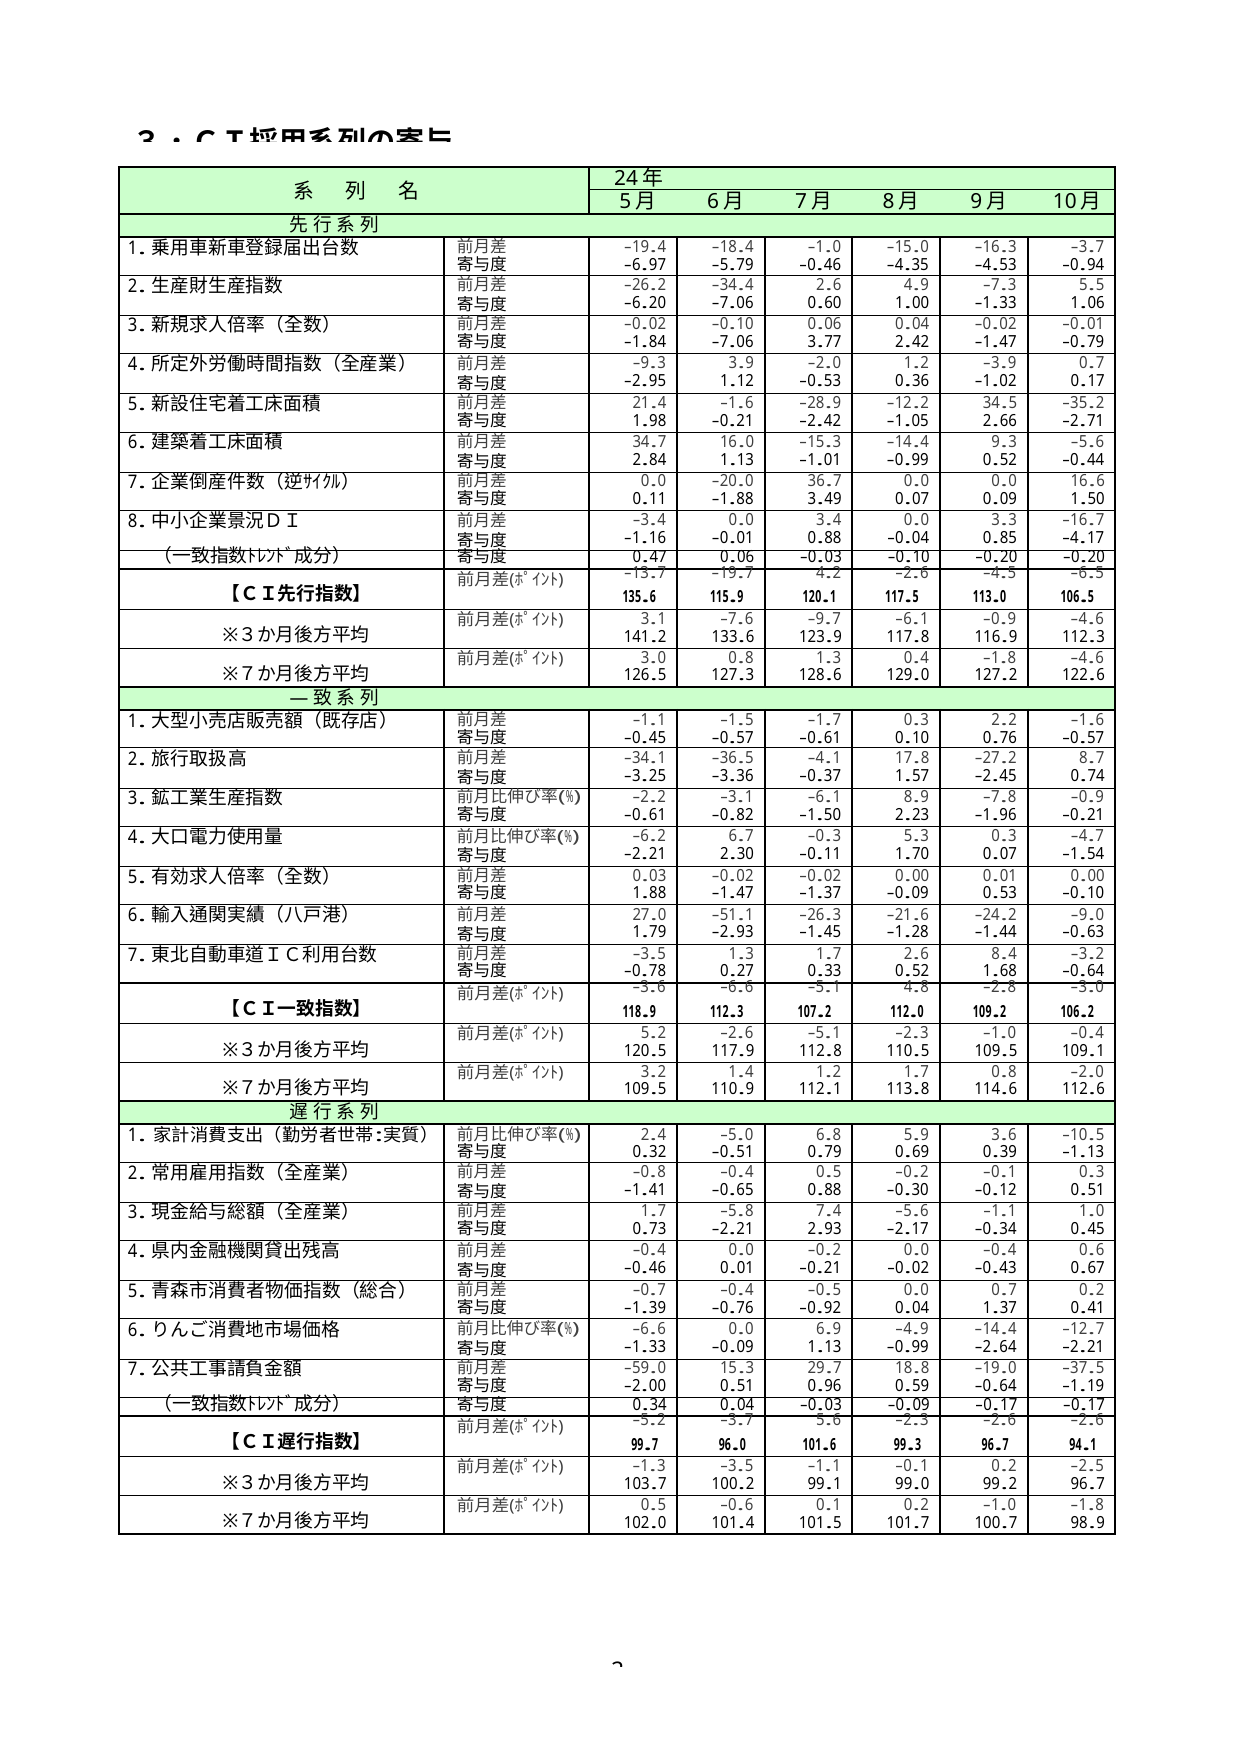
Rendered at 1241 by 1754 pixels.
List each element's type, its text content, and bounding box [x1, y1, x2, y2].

table_cell ※７か月後方平均 [120, 649, 443, 686]
table_cell 遅 行 系 列 [120, 1102, 1114, 1123]
table_cell 前月差(ﾎﾟｲﾝﾄ) [445, 1457, 588, 1495]
table_cell 0.3 0.51 [1029, 1163, 1114, 1202]
table_cell 3. 新規求人倍率（全数） [120, 316, 443, 353]
table_cell 6. 輸入通関実績（八戸港） [120, 905, 443, 944]
table_cell 0.7 1.37 [941, 1281, 1027, 1318]
table_cell -6.1 -1.50 [766, 789, 851, 826]
table_cell -0.1 99.0 [853, 1457, 939, 1495]
table_cell 3.3 0.85 [941, 511, 1027, 550]
table_cell -5.8 -2.21 [678, 1203, 764, 1240]
table_cell 前月差(ﾎﾟｲﾝﾄ) [445, 570, 588, 608]
table_cell 36.7 3.49 [766, 473, 851, 510]
table_cell 18.8 0.59 [853, 1360, 939, 1397]
table_cell -0.8 -1.41 [590, 1163, 676, 1202]
table_cell -21.6 -1.28 [853, 905, 939, 944]
table_cell （一致指数ﾄﾚﾝﾄﾞ成分） [120, 1398, 443, 1415]
table_cell -6.6 112.3 [678, 984, 764, 1023]
table_cell 0.0 -0.09 [678, 1319, 764, 1358]
table_cell ※７か月後方平均 [120, 1063, 443, 1100]
table_cell 前月差 寄与度 [445, 711, 588, 747]
table_cell 前月差(ﾎﾟｲﾝﾄ) [445, 1496, 588, 1533]
table_cell 5. 有効求人倍率（全数） [120, 867, 443, 904]
table_cell -1.5 -0.57 [678, 711, 764, 747]
table_cell 5月 6月 7月 8月 9月 10月 [590, 190, 1114, 213]
table_cell -1.6 -0.21 [678, 394, 764, 431]
table_cell 5. 新設住宅着工床面積 [120, 394, 443, 431]
table_cell 0.7 0.17 [1029, 354, 1114, 393]
table_cell -5.0 -0.51 [678, 1125, 764, 1161]
table_cell 2.2 0.76 [941, 711, 1027, 747]
table_cell -4.6 122.6 [1029, 649, 1114, 686]
table_cell 前月差(ﾎﾟｲﾝﾄ) [445, 1024, 588, 1062]
table_cell 1.3 0.27 [678, 945, 764, 982]
table_cell -6.2 -2.21 [590, 827, 676, 866]
table_cell -5.2 99.7 [590, 1417, 676, 1456]
table_cell 0.3 0.07 [941, 827, 1027, 866]
table_cell 4. 県内金融機関貸出残高 [120, 1241, 443, 1280]
table_cell -0.02 -1.37 [766, 867, 851, 904]
table_cell -37.5 -1.19 [1029, 1360, 1114, 1397]
table_cell -7.8 -1.96 [941, 789, 1027, 826]
table_cell -28.9 -2.42 [766, 394, 851, 431]
table_cell （一致指数ﾄﾚﾝﾄﾞ成分） [120, 551, 443, 567]
table_cell -5.6 -0.44 [1029, 433, 1114, 471]
table_cell 6.8 0.79 [766, 1125, 851, 1161]
table_cell -2.8 109.2 [941, 984, 1027, 1023]
table_cell 0.06 [678, 551, 764, 567]
table_cell -0.4 -0.43 [941, 1241, 1027, 1280]
table_cell -15.3 -1.01 [766, 433, 851, 471]
table_cell 前月差寄与度 [445, 276, 588, 314]
table_cell -3.0 106.2 [1029, 984, 1114, 1023]
table_cell 3.9 1.12 [678, 354, 764, 393]
table_cell 0.2 99.2 [941, 1457, 1027, 1495]
table_cell 0.0 0.07 [853, 473, 939, 510]
table_cell 0.5 0.88 [766, 1163, 851, 1202]
table_cell 寄与度 [445, 551, 588, 567]
table_cell 前月比伸び率(%) 寄与度 [445, 789, 588, 826]
table_cell -4.6 112.3 [1029, 610, 1114, 647]
table_cell 1.7 0.73 [590, 1203, 676, 1240]
table_cell 3.6 0.39 [941, 1125, 1027, 1161]
table_cell -0.9 116.9 [941, 610, 1027, 647]
table_cell 前月差 寄与度 [445, 394, 588, 431]
table_cell 6.7 2.30 [678, 827, 764, 866]
table_cell -6.6 -1.33 [590, 1319, 676, 1358]
table_cell 7. 公共工事請負金額 [120, 1360, 443, 1397]
table_cell 5.2 120.5 [590, 1024, 676, 1062]
table_cell 5.9 0.69 [853, 1125, 939, 1161]
table_cell -0.09 [853, 1398, 939, 1415]
table_cell 前月差(ﾎﾟｲﾝﾄ) [445, 1063, 588, 1100]
table_cell -0.02 -1.47 [941, 316, 1027, 353]
table_cell 前月比伸び率(%)寄与度 [445, 1319, 588, 1358]
table_cell 21.4 1.98 [590, 394, 676, 431]
table_cell -0.7 -1.39 [590, 1281, 676, 1318]
table_cell -0.9 -0.21 [1029, 789, 1114, 826]
table_cell 3.4 0.88 [766, 511, 851, 550]
table_cell 前月差寄与度 [445, 748, 588, 787]
table_cell -7.6 133.6 [678, 610, 764, 647]
table_cell 0.47 [590, 551, 676, 567]
table_cell -1.1 -0.34 [941, 1203, 1027, 1240]
table_cell -0.1 -0.12 [941, 1163, 1027, 1202]
table_cell 0.04 [678, 1398, 764, 1415]
table_cell 1.7 113.8 [853, 1063, 939, 1100]
table_cell 前月差(ﾎﾟｲﾝﾄ) [445, 984, 588, 1023]
table_cell 前月差寄与度 [445, 433, 588, 471]
table_cell 0.0 0.09 [941, 473, 1027, 510]
table_cell -51.1 -2.93 [678, 905, 764, 944]
table_cell -5.6 -2.17 [853, 1203, 939, 1240]
table_cell 7. 企業倒産件数（逆ｻｲｸﾙ） [120, 473, 443, 510]
table_cell 前月差 寄与度 [445, 1360, 588, 1397]
table_cell -1.0 100.7 [941, 1496, 1027, 1533]
table_cell -2.0 -0.53 [766, 354, 851, 393]
table_cell -2.0 112.6 [1029, 1063, 1114, 1100]
table_cell 6. りんご消費地市場価格 [120, 1319, 443, 1358]
table_cell -2.3 99.3 [853, 1417, 939, 1456]
table_cell -4.1 -0.37 [766, 748, 851, 787]
table_cell 前月比伸び率(%) 寄与度 [445, 1125, 588, 1161]
table_header 24年 [590, 168, 1114, 189]
table_cell -0.6 101.4 [678, 1496, 764, 1533]
table_cell -6.1 117.8 [853, 610, 939, 647]
table_cell -0.4 109.1 [1029, 1024, 1114, 1062]
table_cell -4.7 -1.54 [1029, 827, 1114, 866]
table_cell 16.6 1.50 [1029, 473, 1114, 510]
table_cell -2.6 117.9 [678, 1024, 764, 1062]
table_cell -3.9 -1.02 [941, 354, 1027, 393]
table_cell -35.2 -2.71 [1029, 394, 1114, 431]
table_cell 4.9 1.00 [853, 276, 939, 314]
table_cell 前月差(ﾎﾟｲﾝﾄ) [445, 610, 588, 647]
table_cell -2.3 110.5 [853, 1024, 939, 1062]
table_cell -4.5 113.0 [941, 570, 1027, 608]
table_cell 29.7 0.96 [766, 1360, 851, 1397]
table_cell -0.20 [1029, 551, 1114, 567]
table_cell -9.3 -2.95 [590, 354, 676, 393]
table_cell 前月差 寄与度 [445, 1203, 588, 1240]
table_cell -0.2 -0.30 [853, 1163, 939, 1202]
table_cell 0.5 102.0 [590, 1496, 676, 1533]
table_cell -14.4 -2.64 [941, 1319, 1027, 1358]
table_cell ※７か月後方平均 [120, 1496, 443, 1533]
table_cell 0.4 129.0 [853, 649, 939, 686]
table_cell 1. 家計消費支出（勤労者世帯:実質） [120, 1125, 443, 1161]
table_cell -0.02 -1.84 [590, 316, 676, 353]
table_cell -0.03 [766, 551, 851, 567]
table_cell -0.03 [766, 1398, 851, 1415]
table_cell -1.6 -0.57 [1029, 711, 1114, 747]
table_cell -34.4 -7.06 [678, 276, 764, 314]
table_cell 2.6 0.52 [853, 945, 939, 982]
table_cell -4.9 -0.99 [853, 1319, 939, 1358]
table_cell 3.0 126.5 [590, 649, 676, 686]
table_cell -1.1 -0.45 [590, 711, 676, 747]
table_cell -5.1 112.8 [766, 1024, 851, 1062]
table_cell -1.0 -0.46 [766, 238, 851, 274]
table_cell 9.3 0.52 [941, 433, 1027, 471]
table_cell 2.4 0.32 [590, 1125, 676, 1161]
table_cell 0.0 -0.02 [853, 1241, 939, 1280]
table_cell -0.4 -0.76 [678, 1281, 764, 1318]
table_cell ※３か月後方平均 [120, 1457, 443, 1495]
table_cell 27.0 1.79 [590, 905, 676, 944]
table_cell 7. 東北自動車道ＩＣ利用台数 [120, 945, 443, 982]
table_cell -3.5 -0.78 [590, 945, 676, 982]
table_cell 0.01 0.53 [941, 867, 1027, 904]
table_cell 0.00 -0.10 [1029, 867, 1114, 904]
table_cell -15.0 -4.35 [853, 238, 939, 274]
table_cell 5. 青森市消費者物価指数（総合） [120, 1281, 443, 1318]
table_cell 0.03 1.88 [590, 867, 676, 904]
table_cell -36.5 -3.36 [678, 748, 764, 787]
table_cell 0.2 0.41 [1029, 1281, 1114, 1318]
table_cell 1. 大型小売店販売額（既存店） [120, 711, 443, 747]
table_cell 前月差 寄与度 [445, 867, 588, 904]
table_cell 0.6 0.67 [1029, 1241, 1114, 1280]
table_cell -20.0 -1.88 [678, 473, 764, 510]
table_cell 2. 常用雇用指数（全産業） [120, 1163, 443, 1202]
table_cell 2. 生産財生産指数 [120, 276, 443, 314]
table_cell 34.5 2.66 [941, 394, 1027, 431]
table_cell -3.1 -0.82 [678, 789, 764, 826]
table_cell 15.3 0.51 [678, 1360, 764, 1397]
table_cell -19.0 -0.64 [941, 1360, 1027, 1397]
table_cell 前月差 寄与度 [445, 238, 588, 274]
table_cell 8.7 0.74 [1029, 748, 1114, 787]
table_cell 【ＣＩ先行指数】 [120, 570, 443, 608]
table_cell -0.20 [941, 551, 1027, 567]
table_cell 5.3 1.70 [853, 827, 939, 866]
table_cell -0.5 -0.92 [766, 1281, 851, 1318]
table_cell ※３か月後方平均 [120, 1024, 443, 1062]
table_cell -0.4 -0.46 [590, 1241, 676, 1280]
table_cell 4. 所定外労働時間指数（全産業） [120, 354, 443, 393]
table_cell -10.5 -1.13 [1029, 1125, 1114, 1161]
table_cell -0.2 -0.21 [766, 1241, 851, 1280]
table_cell 4.2 120.1 [766, 570, 851, 608]
table_cell -12.2 -1.05 [853, 394, 939, 431]
table_cell 0.8 114.6 [941, 1063, 1027, 1100]
table_cell 前月差寄与度 [445, 1163, 588, 1202]
table_cell -3.7 -0.94 [1029, 238, 1114, 274]
table_cell 0.00 -0.09 [853, 867, 939, 904]
table_cell -1.7 -0.61 [766, 711, 851, 747]
table_cell -13.7 135.6 [590, 570, 676, 608]
table_cell 1. 乗用車新車登録届出台数 [120, 238, 443, 274]
table_cell 5.5 1.06 [1029, 276, 1114, 314]
table_cell -16.3 -4.53 [941, 238, 1027, 274]
table_cell -18.4 -5.79 [678, 238, 764, 274]
table_cell -0.02 -1.47 [678, 867, 764, 904]
table_cell -9.7 123.9 [766, 610, 851, 647]
table_cell 【ＣＩ一致指数】 [120, 984, 443, 1023]
table_cell 0.0 -0.01 [678, 511, 764, 550]
table_header 系 列 名 [120, 168, 588, 213]
table_cell -3.6 118.9 [590, 984, 676, 1023]
table_cell -1.1 99.1 [766, 1457, 851, 1495]
table_cell -0.4 -0.65 [678, 1163, 764, 1202]
table_cell 前月差 寄与度 [445, 1281, 588, 1318]
table_cell -0.01 -0.79 [1029, 316, 1114, 353]
table_cell -1.3 103.7 [590, 1457, 676, 1495]
table_cell -34.1 -3.25 [590, 748, 676, 787]
table_cell -2.6 96.7 [941, 1417, 1027, 1456]
table_cell 7.4 2.93 [766, 1203, 851, 1240]
table_cell ※３か月後方平均 [120, 610, 443, 647]
table_cell 前月差寄与度 [445, 511, 588, 550]
table_cell 34.7 2.84 [590, 433, 676, 471]
table_cell 1.4 110.9 [678, 1063, 764, 1100]
table_cell -0.3 -0.11 [766, 827, 851, 866]
table_cell 6. 建築着工床面積 [120, 433, 443, 471]
table_cell 1.3 128.6 [766, 649, 851, 686]
table_cell 前月差寄与度 [445, 354, 588, 393]
table_cell -19.7 115.9 [678, 570, 764, 608]
table_cell 8.4 1.68 [941, 945, 1027, 982]
table_cell 1.7 0.33 [766, 945, 851, 982]
table_cell 5.6 101.6 [766, 1417, 851, 1456]
table_cell -12.7 -2.21 [1029, 1319, 1114, 1358]
table_cell -0.10 [853, 551, 939, 567]
table_cell 0.0 0.01 [678, 1241, 764, 1280]
table_cell -2.6 94.1 [1029, 1417, 1114, 1456]
table_cell 0.2 101.7 [853, 1496, 939, 1533]
table_cell 16.0 1.13 [678, 433, 764, 471]
table_cell 8. 中小企業景況ＤＩ [120, 511, 443, 550]
table_cell -16.7 -4.17 [1029, 511, 1114, 550]
table_cell 0.1 101.5 [766, 1496, 851, 1533]
table_cell 2.6 0.60 [766, 276, 851, 314]
table_cell -19.4 -6.97 [590, 238, 676, 274]
table_cell -0.17 [941, 1398, 1027, 1415]
table_cell — 致 系 列 [120, 688, 1114, 709]
table_cell -24.2 -1.44 [941, 905, 1027, 944]
table_cell -27.2 -2.45 [941, 748, 1027, 787]
table_cell 3. 鉱工業生産指数 [120, 789, 443, 826]
table_cell -2.6 117.5 [853, 570, 939, 608]
table_cell -3.5 100.2 [678, 1457, 764, 1495]
table_cell -1.8 127.2 [941, 649, 1027, 686]
table_cell 0.8 127.3 [678, 649, 764, 686]
table_cell -3.7 96.0 [678, 1417, 764, 1456]
table_cell -3.4 -1.16 [590, 511, 676, 550]
table_cell -7.3 -1.33 [941, 276, 1027, 314]
table_cell 0.04 2.42 [853, 316, 939, 353]
table_cell 先 行 系 列 [120, 215, 1114, 236]
table_cell 前月差 寄与度 [445, 316, 588, 353]
table_cell 前月差(ﾎﾟｲﾝﾄ) [445, 649, 588, 686]
table_cell 0.0 0.04 [853, 1281, 939, 1318]
table_cell -5.1 107.2 [766, 984, 851, 1023]
table_cell 1.2 0.36 [853, 354, 939, 393]
table_cell -2.2 -0.61 [590, 789, 676, 826]
table_cell 0.06 3.77 [766, 316, 851, 353]
table_cell 寄与度 [445, 1398, 588, 1415]
table_cell 8.9 2.23 [853, 789, 939, 826]
table_cell 6.9 1.13 [766, 1319, 851, 1358]
table_cell 2. 旅行取扱高 [120, 748, 443, 787]
table_cell -26.2 -6.20 [590, 276, 676, 314]
table_cell -2.5 96.7 [1029, 1457, 1114, 1495]
table_cell 0.0 -0.04 [853, 511, 939, 550]
table_cell 3. 現金給与総額（全産業） [120, 1203, 443, 1240]
table_cell -1.0 109.5 [941, 1024, 1027, 1062]
table_cell -1.8 98.9 [1029, 1496, 1114, 1533]
table_cell 3.1 141.2 [590, 610, 676, 647]
table_cell 0.3 0.10 [853, 711, 939, 747]
table_cell -3.2 -0.64 [1029, 945, 1114, 982]
table_cell 前月差寄与度 [445, 905, 588, 944]
table_cell 前月差 寄与度 [445, 473, 588, 510]
table_cell 4. 大口電力使用量 [120, 827, 443, 866]
table_cell 3.2 109.5 [590, 1063, 676, 1100]
table_cell -6.5 106.5 [1029, 570, 1114, 608]
table_cell 1.2 112.1 [766, 1063, 851, 1100]
table_cell 0.0 0.11 [590, 473, 676, 510]
table_cell -14.4 -0.99 [853, 433, 939, 471]
table_cell 前月差寄与度 [445, 1241, 588, 1280]
table_cell 前月比伸び率(%)寄与度 [445, 827, 588, 866]
table_cell -26.3 -1.45 [766, 905, 851, 944]
table_cell -0.17 [1029, 1398, 1114, 1415]
table_cell 4.8 112.0 [853, 984, 939, 1023]
table_cell 1.0 0.45 [1029, 1203, 1114, 1240]
table_cell -0.10 -7.06 [678, 316, 764, 353]
table_cell 前月差 寄与度 [445, 945, 588, 982]
table_cell 前月差(ﾎﾟｲﾝﾄ) [445, 1417, 588, 1456]
table_cell -9.0 -0.63 [1029, 905, 1114, 944]
table_cell 0.34 [590, 1398, 676, 1415]
table_cell 【ＣＩ遅行指数】 [120, 1417, 443, 1456]
table_cell -59.0 -2.00 [590, 1360, 676, 1397]
table_cell 17.8 1.57 [853, 748, 939, 787]
